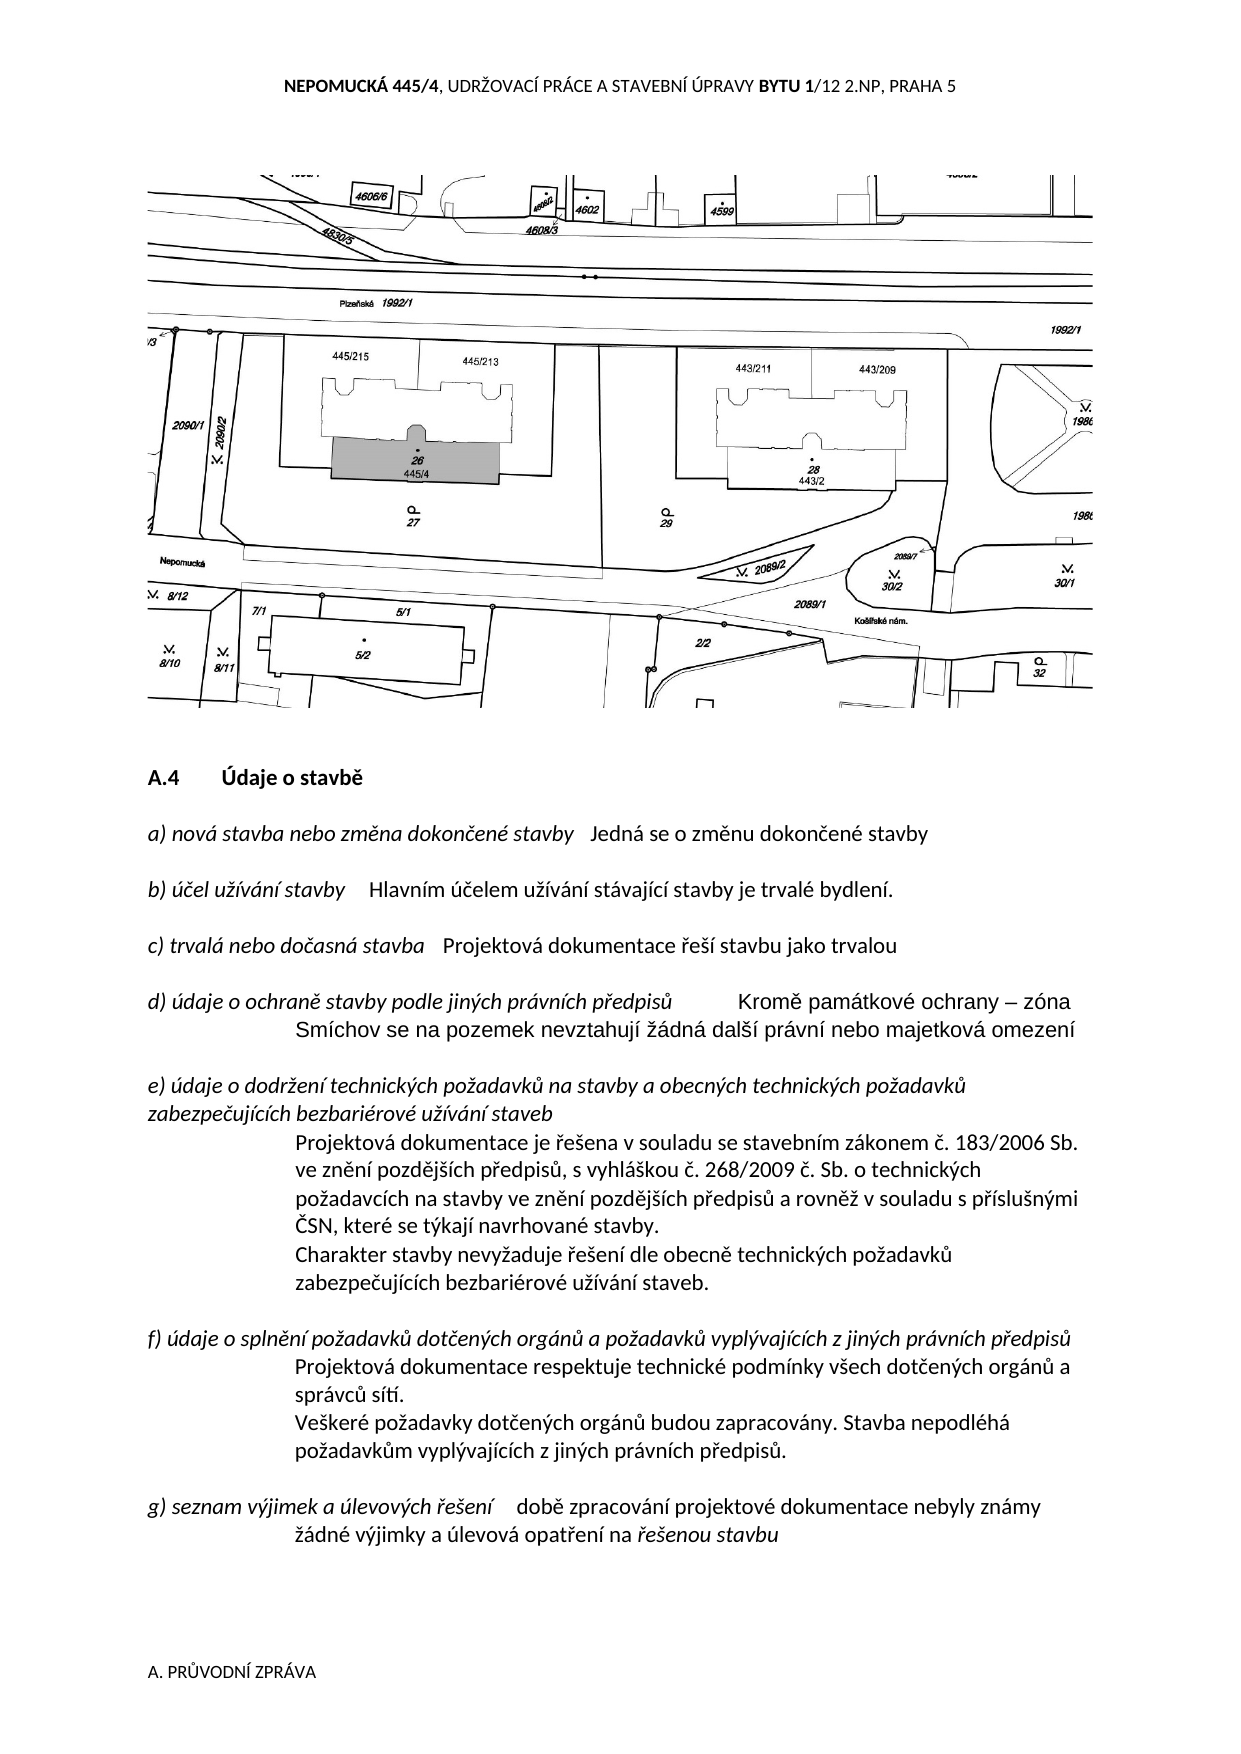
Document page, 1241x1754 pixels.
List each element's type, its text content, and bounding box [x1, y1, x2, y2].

text b) účel užívání stavby Hlavním účelem užívání stávající stavby je trvalé bydlení. [148, 875, 1093, 903]
picture [147, 175, 1093, 708]
text A.4 Údaje o stavbě [148, 763, 1093, 791]
text d) údaje o ochraně stavby podle jiných právních předpisů Kromě památkové ochrany – zóna Smíchov se na pozemek nevztahují žádná další právní nebo majetková omezení [148, 987, 1093, 1043]
text f) údaje o splnění požadavků dotčených orgánů a požadavků vyplývajících z jiných právních předpisů [148, 1324, 1093, 1352]
text Charakter stavby nevyžaduje řešení dle obecně technických požadavků zabezpečujících bezbariérové užívání staveb. [295, 1240, 1093, 1296]
text a) nová stavba nebo změna dokončené stavby Jedná se o změnu dokončené stavby [148, 819, 1093, 847]
text c) trvalá nebo dočasná stavba Projektová dokumentace řeší stavbu jako trvalou [148, 931, 1093, 959]
text Projektová dokumentace je řešena v souladu se stavebním zákonem č. 183/2006 Sb. ve znění pozdějších předpisů, s vyhláškou č. 268/2009 č. Sb. o technických požadavcích na stavby ve znění pozdějších předpisů a rovněž v souladu s příslušnými ČSN, které se týkají navrhované stavby. [295, 1128, 1093, 1240]
text e) údaje o dodržení technických požadavků na stavby a obecných technických požadavků zabezpečujících bezbariérové užívání staveb [148, 1072, 1093, 1128]
text Projektová dokumentace respektuje technické podmínky všech dotčených orgánů a správců sítí. [294, 1352, 1093, 1408]
text Veškeré požadavky dotčených orgánů budou zapracovány. Stavba nepodléhá požadavkům vyplývajících z jiných právních předpisů. [294, 1408, 1093, 1464]
text g) seznam výjimek a úlevových řešení době zpracování projektové dokumentace nebyly známy žádné výjimky a úlevová opatření na řešenou stavbu [148, 1492, 1093, 1548]
